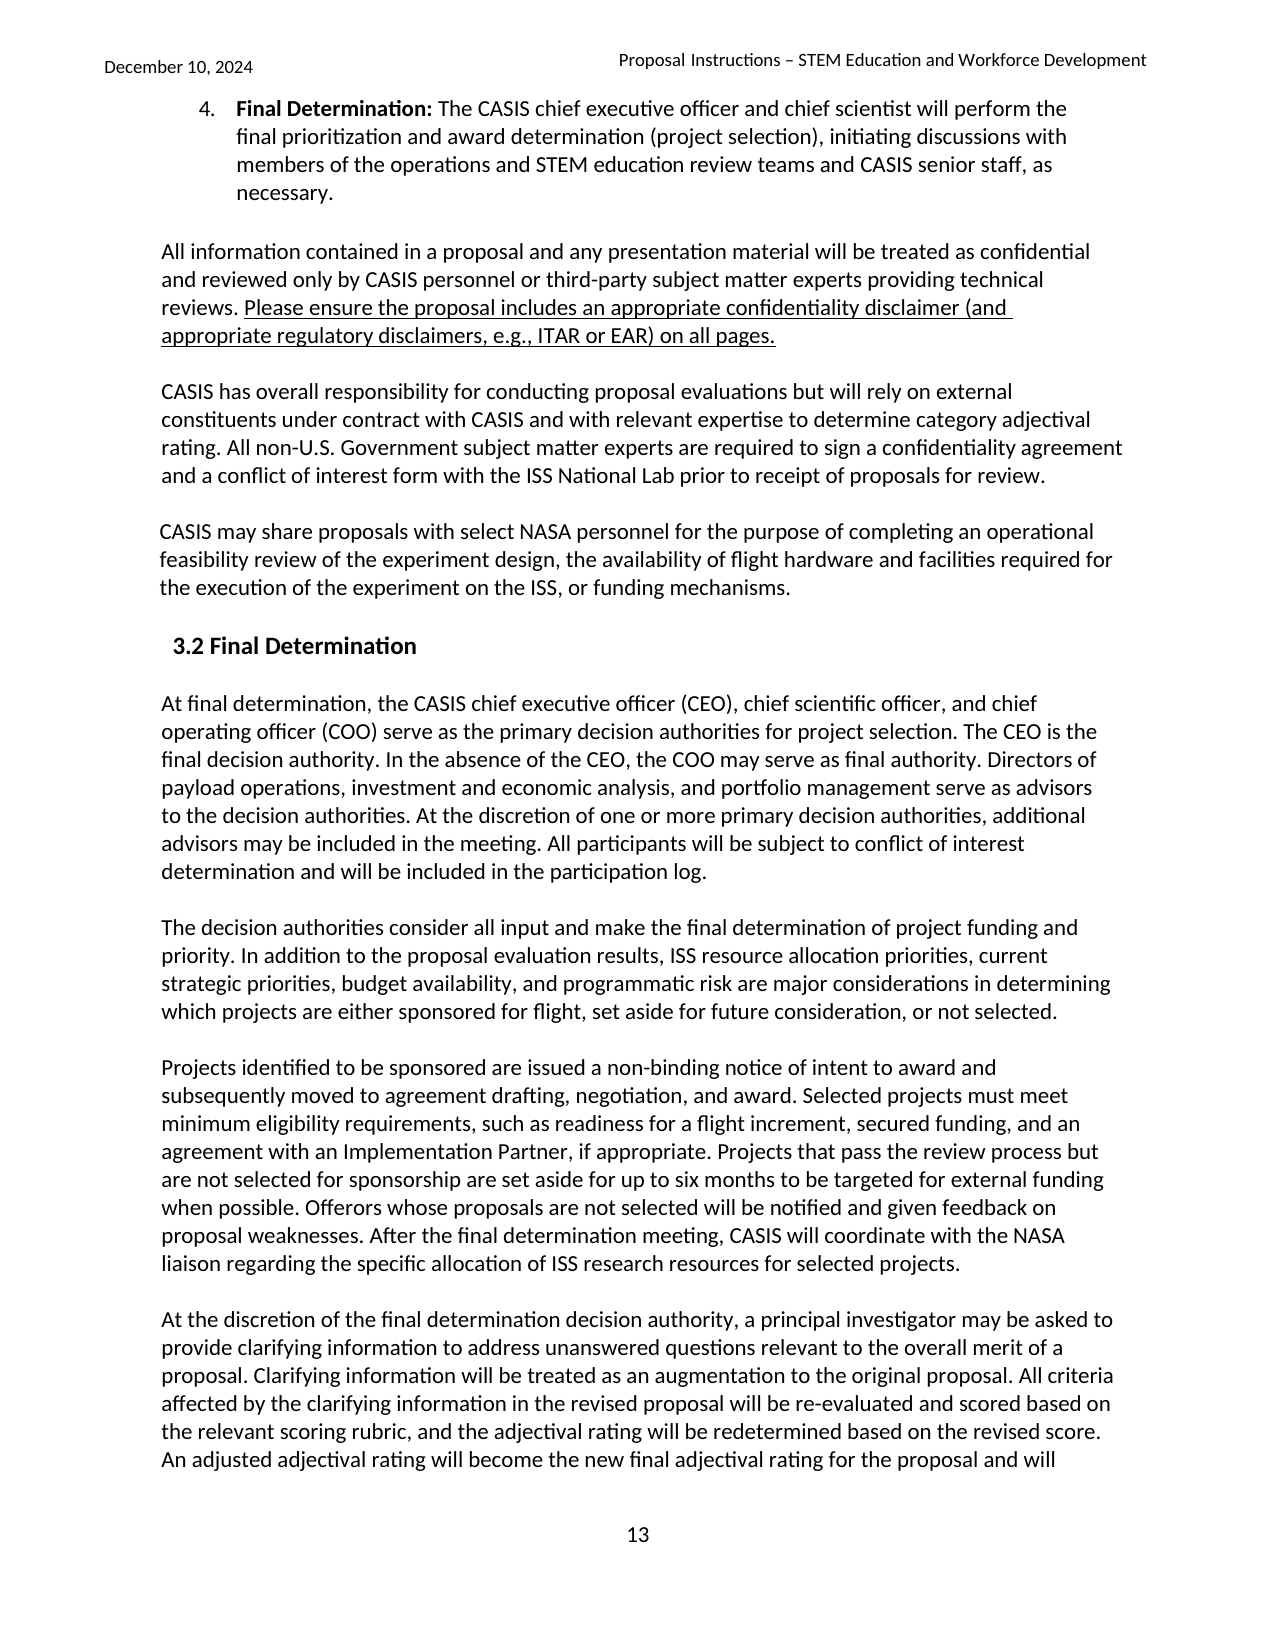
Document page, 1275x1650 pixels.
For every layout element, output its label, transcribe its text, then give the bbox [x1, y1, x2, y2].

text CASIS may share proposals with select NASA personnel for the purpose of completing an operational feasibility review of the experiment design, the availability of flight hardware and facilities required for the execution of the experiment on the ISS, or funding mechanisms. [792, 655, 1125, 739]
text The decision authorities consider all input and make the final determination of project funding and priority. In addition to the proposal evaluation results, ISS resource allocation priorities, current strategic priorities, budget availability, and programmatic risk are major considerations in determining which projects are either sponsored for flight, set aside for future consideration, or not selected. [161, 1051, 1116, 1163]
text At final determination, the CASIS chief executive officer (CEO), chief scientific officer, and chief operating officer (COO) serve as the primary decision authorities for project selection. The CEO is the final decision authority. In the absence of the CEO, the COO may serve as final authority. Directors of payload operations, investment and economic analysis, and portfolio management serve as advisors to the decision authorities. At the discretion of one or more primary decision authorities, additional advisors may be included in the meeting. All participants will be subject to conflict of interest determination and will be included in the participation log. [161, 826, 1116, 1022]
text Projects identified to be sponsored are issued a non-binding notice of intent to award and subsequently moved to agreement drafting, negotiation, and award. Selected projects must meet minimum eligibility requirements, such as readiness for a flight increment, secured funding, and an agreement with an Implementation Partner, if appropriate. Projects that pass the review process but are not selected for sponsorship are set aside for up to six months to be targeted for external funding when possible. Offerors whose proposals are not selected will be notified and given feedback on proposal weaknesses. After the final determination meeting, CASIS will coordinate with the NASA liaison regarding the specific allocation of ISS research resources for selected projects. [161, 1191, 1116, 1415]
text CASIS has overall responsibility for conducting proposal evaluations but will rely on external constituents under contract with CASIS and with relevant expertise to determine category adjectival rating. All non-U.S. Government subject matter experts are required to sign a confidentiality agreement and a conflict of interest form with the ISS National Lab prior to receipt of proposals for review. [161, 515, 1125, 627]
list Final Determination: The CASIS chief executive officer and chief scientist will perform the final prioritization and award determination (project selection), initiating discussions with members of the operations and STEM education review teams and CASIS senior staff, as necessary. [199, 231, 1106, 343]
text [161, 1443, 1116, 1499]
list Evaluation Integration: The team of evaluators representing operations and STEM education will integrate individual category adjectival ratings, collate notable features, assess resource requirements, synthesize an overall risk assessment, and prepare a recommendation for the CASIS final determination committee and chief executive officer. This team will also convey feedback to offerors on request. [199, 94, 1088, 231]
subtitle Final Determination [172, 768, 1125, 798]
text All information contained in a proposal and any presentation material will be treated as confidential and reviewed only by CASIS personnel or third-party subject matter experts providing technical reviews. Please ensure the proposal includes an appropriate confidentiality disclaimer (and appropriate regulatory disclaimers, e.g., ITAR or EAR) on all pages. [161, 375, 1116, 487]
